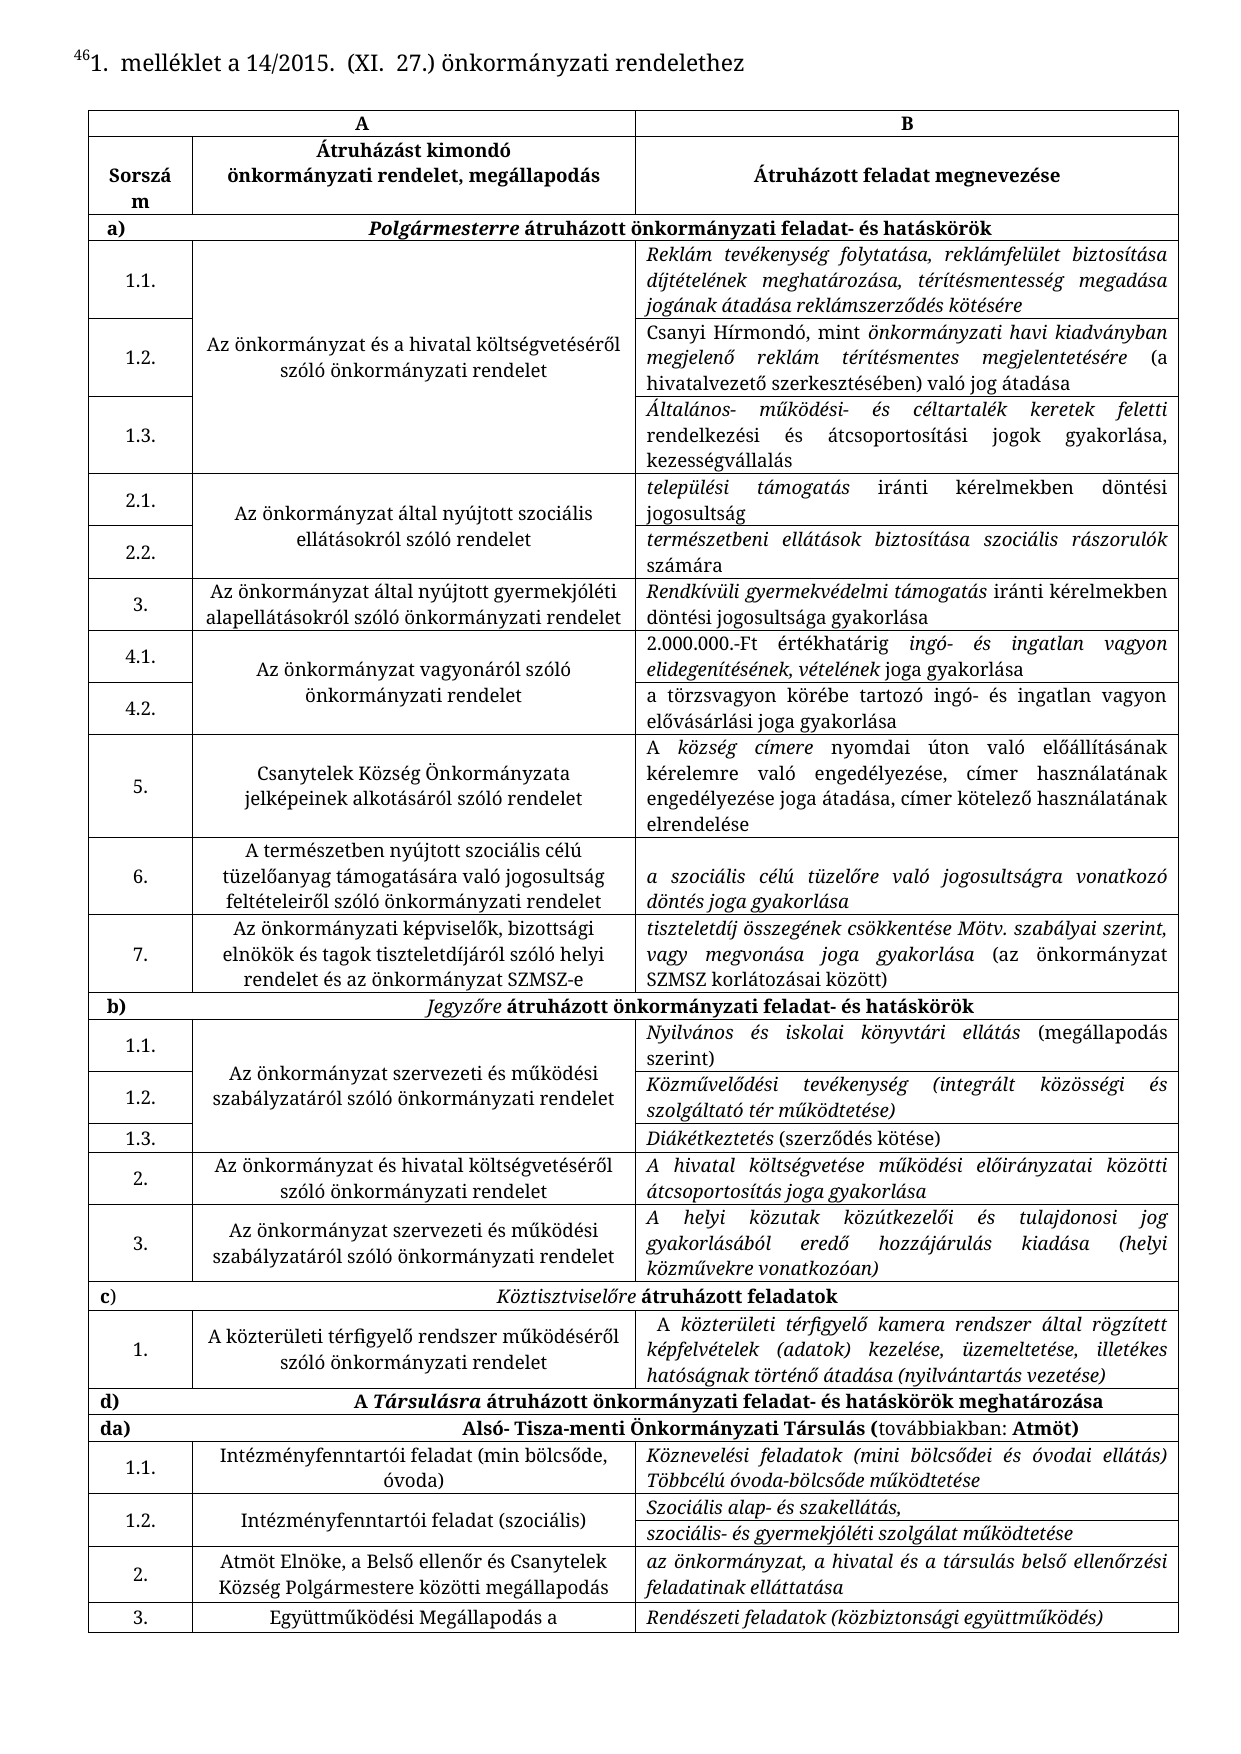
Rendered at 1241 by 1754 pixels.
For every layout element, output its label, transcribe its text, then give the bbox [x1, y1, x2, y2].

table_cell d) A Társulásra átruházott önkormányzati feladat- és hatáskörök meghatározása [89, 1389, 1178, 1414]
table_cell 1.3. [89, 397, 192, 473]
table_cell Sorszám [89, 137, 192, 214]
table_cell Az önkormányzat szervezeti és működési szabályzatáról szóló önkormányzati rendelet [193, 1205, 635, 1281]
table_cell 1.1. [89, 1020, 192, 1071]
table_cell 2.000.000.-Ft értékhatárig ingó- és ingatlan vagyon elidegenítésének, vételének joga gyakorlása [636, 631, 1178, 682]
table_cell a törzsvagyon körébe tartozó ingó- és ingatlan vagyon elővásárlási joga gyakorlása [636, 683, 1178, 734]
table_cell 3. [89, 1603, 192, 1632]
table_cell természetbeni ellátások biztosítása szociális rászorulók számára [636, 526, 1178, 577]
table_cell Az önkormányzat szervezeti és működési szabályzatáról szóló önkormányzati rendelet [193, 1020, 635, 1152]
table_cell Átruházott feladat megnevezése [636, 137, 1178, 214]
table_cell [193, 1603, 635, 1632]
table_cell tiszteletdíj összegének csökkentése Mötv. szabályai szerint, vagy megvonása joga gyakorlása (az önkormányzat SZMSZ korlátozásai között) [636, 915, 1178, 992]
table_cell 7. [89, 915, 192, 992]
table_header A [89, 111, 635, 136]
table_cell Közművelődési tevékenység (integrált közösségi és szolgáltató tér működtetése) [636, 1072, 1178, 1123]
table_cell 2.2. [89, 526, 192, 577]
table_cell 1.3. [89, 1124, 192, 1152]
table_cell 3. [89, 1205, 192, 1281]
table_cell Az önkormányzat által nyújtott szociális ellátásokról szóló rendelet [193, 474, 635, 577]
table_cell 1.2. [89, 319, 192, 396]
table_cell A helyi közutak közútkezelői és tulajdonosi jog gyakorlásából eredő hozzájárulás kiadása (helyi közművekre vonatkozóan) [636, 1205, 1178, 1281]
table_cell a szociális célú tüzelőre való jogosultságra vonatkozó döntés joga gyakorlása [636, 838, 1178, 914]
table_cell da) Alsó- Tisza-menti Önkormányzati Társulás (továbbiakban: Atmöt) [89, 1415, 1178, 1441]
table_cell 4.1. [89, 631, 192, 682]
table_cell Jegyzőre átruházott önkormányzati feladat- és hatáskörök [89, 993, 1178, 1018]
table_cell Csanytelek Község Önkormányzata jelképeinek alkotásáról szóló rendelet [193, 735, 635, 837]
table_cell c) Köztisztviselőre átruházott feladatok [89, 1282, 1178, 1310]
table_cell 1.1. [89, 241, 192, 318]
table_cell Az önkormányzati képviselők, bizottsági elnökök és tagok tiszteletdíjáról szóló helyi rendelet és az önkormányzat SZMSZ-e [193, 915, 635, 992]
table_cell A közterületi térfigyelő kamera rendszer által rögzített képfelvételek (adatok) kezelése, üzemeltetése, illetékes hatóságnak történő átadása (nyilvántartás vezetése) [636, 1311, 1178, 1388]
table_cell Diákétkeztetés (szerződés kötése) [636, 1124, 1178, 1152]
table_cell 1.2. [89, 1072, 192, 1123]
text 1. melléklet a 14/2015. (XI. 27.) önkormányzati rendelethez [74, 44, 1167, 78]
table_cell 2.1. [89, 474, 192, 525]
table_cell 5. [89, 735, 192, 837]
table_cell Intézményfenntartói feladat (szociális) [193, 1494, 635, 1546]
table_cell az önkormányzat, a hivatal és a társulás belső ellenőrzési feladatinak elláttatása [636, 1547, 1178, 1602]
table_cell Az önkormányzat és hivatal költségvetéséről szóló önkormányzati rendelet [193, 1153, 635, 1204]
table_cell Az önkormányzat által nyújtott gyermekjóléti alapellátásokról szóló önkormányzati rendelet [193, 579, 635, 629]
table_cell A hivatal költségvetése működési előirányzatai közötti átcsoportosítás joga gyakorlása [636, 1153, 1178, 1204]
table_cell Az önkormányzat és a hivatal költségvetéséről szóló önkormányzati rendelet [193, 241, 635, 473]
table_cell Szociális alap- és szakellátás, [636, 1494, 1178, 1519]
table_cell Csanyi Hírmondó, mint önkormányzati havi kiadványban megjelenő reklám térítésmentes megjelentetésére (a hivatalvezető szerkesztésében) való jog átadása [636, 319, 1178, 396]
table_cell 1.1. [89, 1442, 192, 1493]
table_header B [636, 111, 1178, 136]
table_cell Az önkormányzat vagyonáról szóló önkormányzati rendelet [193, 631, 635, 734]
table_cell Köznevelési feladatok (mini bölcsődei és óvodai ellátás) Többcélú óvoda-bölcsőde működtetése [636, 1442, 1178, 1493]
table_cell 2. [89, 1547, 192, 1602]
table_cell 2. [89, 1153, 192, 1204]
table_cell 4.2. [89, 683, 192, 734]
table_cell Átruházást kimondó önkormányzati rendelet, megállapodás [193, 137, 635, 214]
table_cell Polgármesterre átruházott önkormányzati feladat- és hatáskörök [89, 215, 1178, 240]
table_cell Rendkívüli gyermekvédelmi támogatás iránti kérelmekben döntési jogosultsága gyakorlása [636, 579, 1178, 629]
table_cell Reklám tevékenység folytatása, reklámfelület biztosítása díjtételének meghatározása, térítésmentesség megadása jogának átadása reklámszerződés kötésére [636, 241, 1178, 318]
table_cell 6. [89, 838, 192, 914]
table_cell 1.2. [89, 1494, 192, 1546]
table_cell Általános- működési- és céltartalék keretek feletti rendelkezési és átcsoportosítási jogok gyakorlása, kezességvállalás [636, 397, 1178, 473]
table_cell A közterületi térfigyelő rendszer működéséről szóló önkormányzati rendelet [193, 1311, 635, 1388]
table_cell 3. [89, 579, 192, 629]
table_cell 1. [89, 1311, 192, 1388]
table_cell Intézményfenntartói feladat (min bölcsőde, óvoda) [193, 1442, 635, 1493]
table_cell A község címere nyomdai úton való előállításának kérelemre való engedélyezése, címer használatának engedélyezése joga átadása, címer kötelező használatának elrendelése [636, 735, 1178, 837]
table_cell Atmöt Elnöke, a Belső ellenőr és Csanytelek Község Polgármestere közötti megállapodás [193, 1547, 635, 1602]
table_cell települési támogatás iránti kérelmekben döntési jogosultság [636, 474, 1178, 525]
table_cell A természetben nyújtott szociális célú tüzelőanyag támogatására való jogosultság feltételeiről szóló önkormányzati rendelet [193, 838, 635, 914]
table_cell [636, 1603, 1178, 1632]
table_cell Nyilvános és iskolai könyvtári ellátás (megállapodás szerint) [636, 1020, 1178, 1071]
table_cell szociális- és gyermekjóléti szolgálat működtetése [636, 1521, 1178, 1546]
